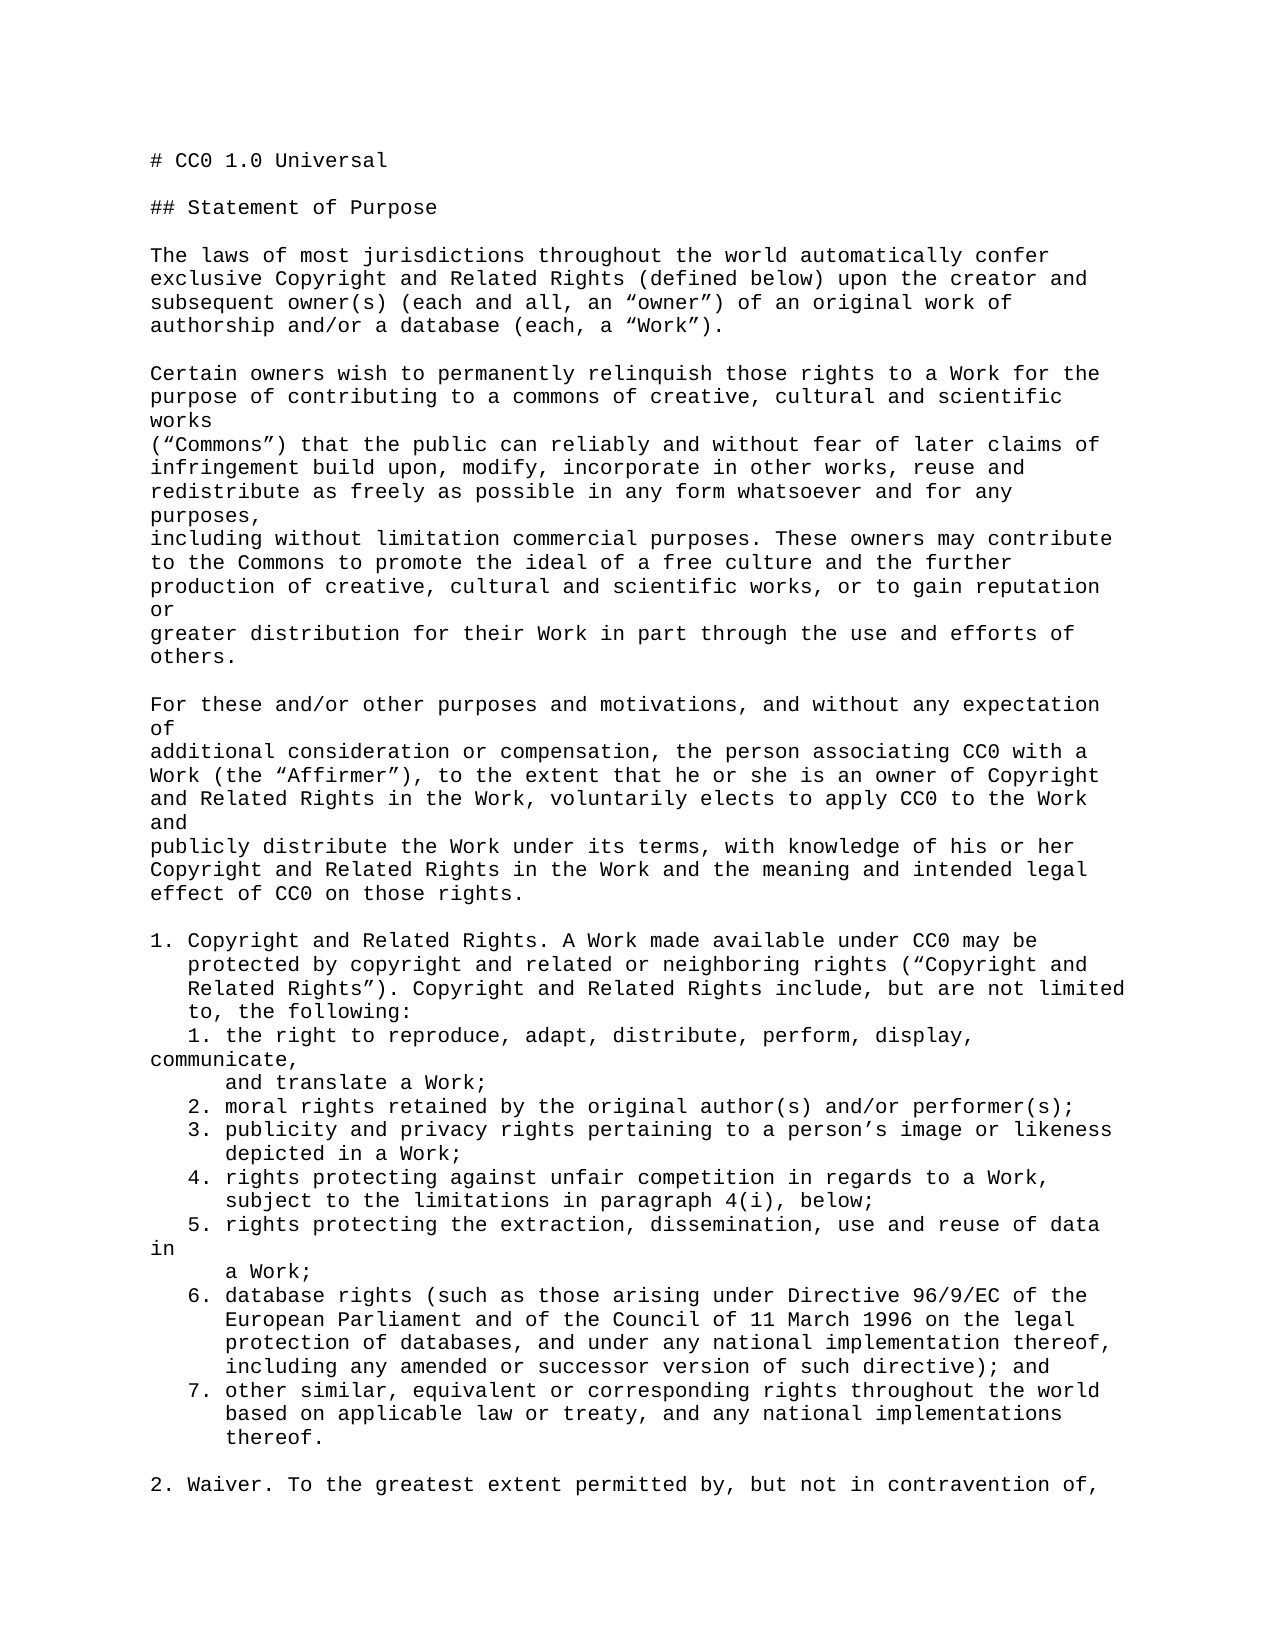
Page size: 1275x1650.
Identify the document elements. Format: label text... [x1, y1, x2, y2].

text 5. rights protecting the extraction, dissemination, use and reuse of data in [150, 1214, 1125, 1261]
text Certain owners wish to permanently relinquish those rights to a Work for the [150, 363, 1125, 386]
text a Work; [150, 1261, 1125, 1285]
text 3. publicity and privacy rights pertaining to a person’s image or likeness [150, 1119, 1125, 1143]
text 7. other similar, equivalent or corresponding rights throughout the world [150, 1379, 1125, 1403]
text purpose of contributing to a commons of creative, cultural and scientific works [150, 386, 1125, 434]
text to, the following: [150, 1001, 1125, 1025]
text Copyright and Related Rights in the Work and the meaning and intended legal [150, 859, 1125, 883]
text ## Statement of Purpose [150, 197, 1125, 221]
text depicted in a Work; [150, 1143, 1125, 1167]
text exclusive Copyright and Related Rights (defined below) upon the creator and [150, 268, 1125, 292]
text For these and/or other purposes and motivations, and without any expectation of [150, 694, 1125, 741]
text redistribute as freely as possible in any form whatsoever and for any purposes, [150, 481, 1125, 528]
text 1. Copyright and Related Rights. A Work made available under CC0 may be [150, 930, 1125, 954]
text Related Rights”). Copyright and Related Rights include, but are not limited [150, 978, 1125, 1001]
text and translate a Work; [150, 1072, 1125, 1096]
text and Related Rights in the Work, voluntarily elects to apply CC0 to the Work and [150, 788, 1125, 836]
text thereof. [150, 1427, 1125, 1451]
text 4. rights protecting against unfair competition in regards to a Work, [150, 1167, 1125, 1190]
text subject to the limitations in paragraph 4(i), below; [150, 1190, 1125, 1214]
text (“Commons”) that the public can reliably and without fear of later claims of [150, 434, 1125, 457]
text effect of CC0 on those rights. [150, 883, 1125, 907]
text based on applicable law or treaty, and any national implementations [150, 1403, 1125, 1427]
text 6. database rights (such as those arising under Directive 96/9/EC of the [150, 1285, 1125, 1309]
text publicly distribute the Work under its terms, with knowledge of his or her [150, 836, 1125, 859]
text # CC0 1.0 Universal [150, 150, 1125, 174]
text 2. moral rights retained by the original author(s) and/or performer(s); [150, 1096, 1125, 1119]
text greater distribution for their Work in part through the use and efforts of [150, 623, 1125, 647]
text European Parliament and of the Council of 11 March 1996 on the legal [150, 1309, 1125, 1332]
text 1. the right to reproduce, adapt, distribute, perform, display, communicate, [150, 1025, 1125, 1072]
text production of creative, cultural and scientific works, or to gain reputation or [150, 576, 1125, 623]
text infringement build upon, modify, incorporate in other works, reuse and [150, 457, 1125, 481]
text 2. Waiver. To the greatest extent permitted by, but not in contravention of, [150, 1474, 1125, 1498]
text including without limitation commercial purposes. These owners may contribute [150, 528, 1125, 552]
text The laws of most jurisdictions throughout the world automatically confer [150, 244, 1125, 268]
text protection of databases, and under any national implementation thereof, [150, 1332, 1125, 1356]
text subsequent owner(s) (each and all, an “owner”) of an original work of [150, 292, 1125, 316]
text Work (the “Affirmer”), to the extent that he or she is an owner of Copyright [150, 765, 1125, 788]
text protected by copyright and related or neighboring rights (“Copyright and [150, 954, 1125, 978]
text authorship and/or a database (each, a “Work”). [150, 316, 1125, 339]
text additional consideration or compensation, the person associating CC0 with a [150, 741, 1125, 765]
text to the Commons to promote the ideal of a free culture and the further [150, 552, 1125, 576]
text including any amended or successor version of such directive); and [150, 1356, 1125, 1379]
text others. [150, 647, 1125, 670]
